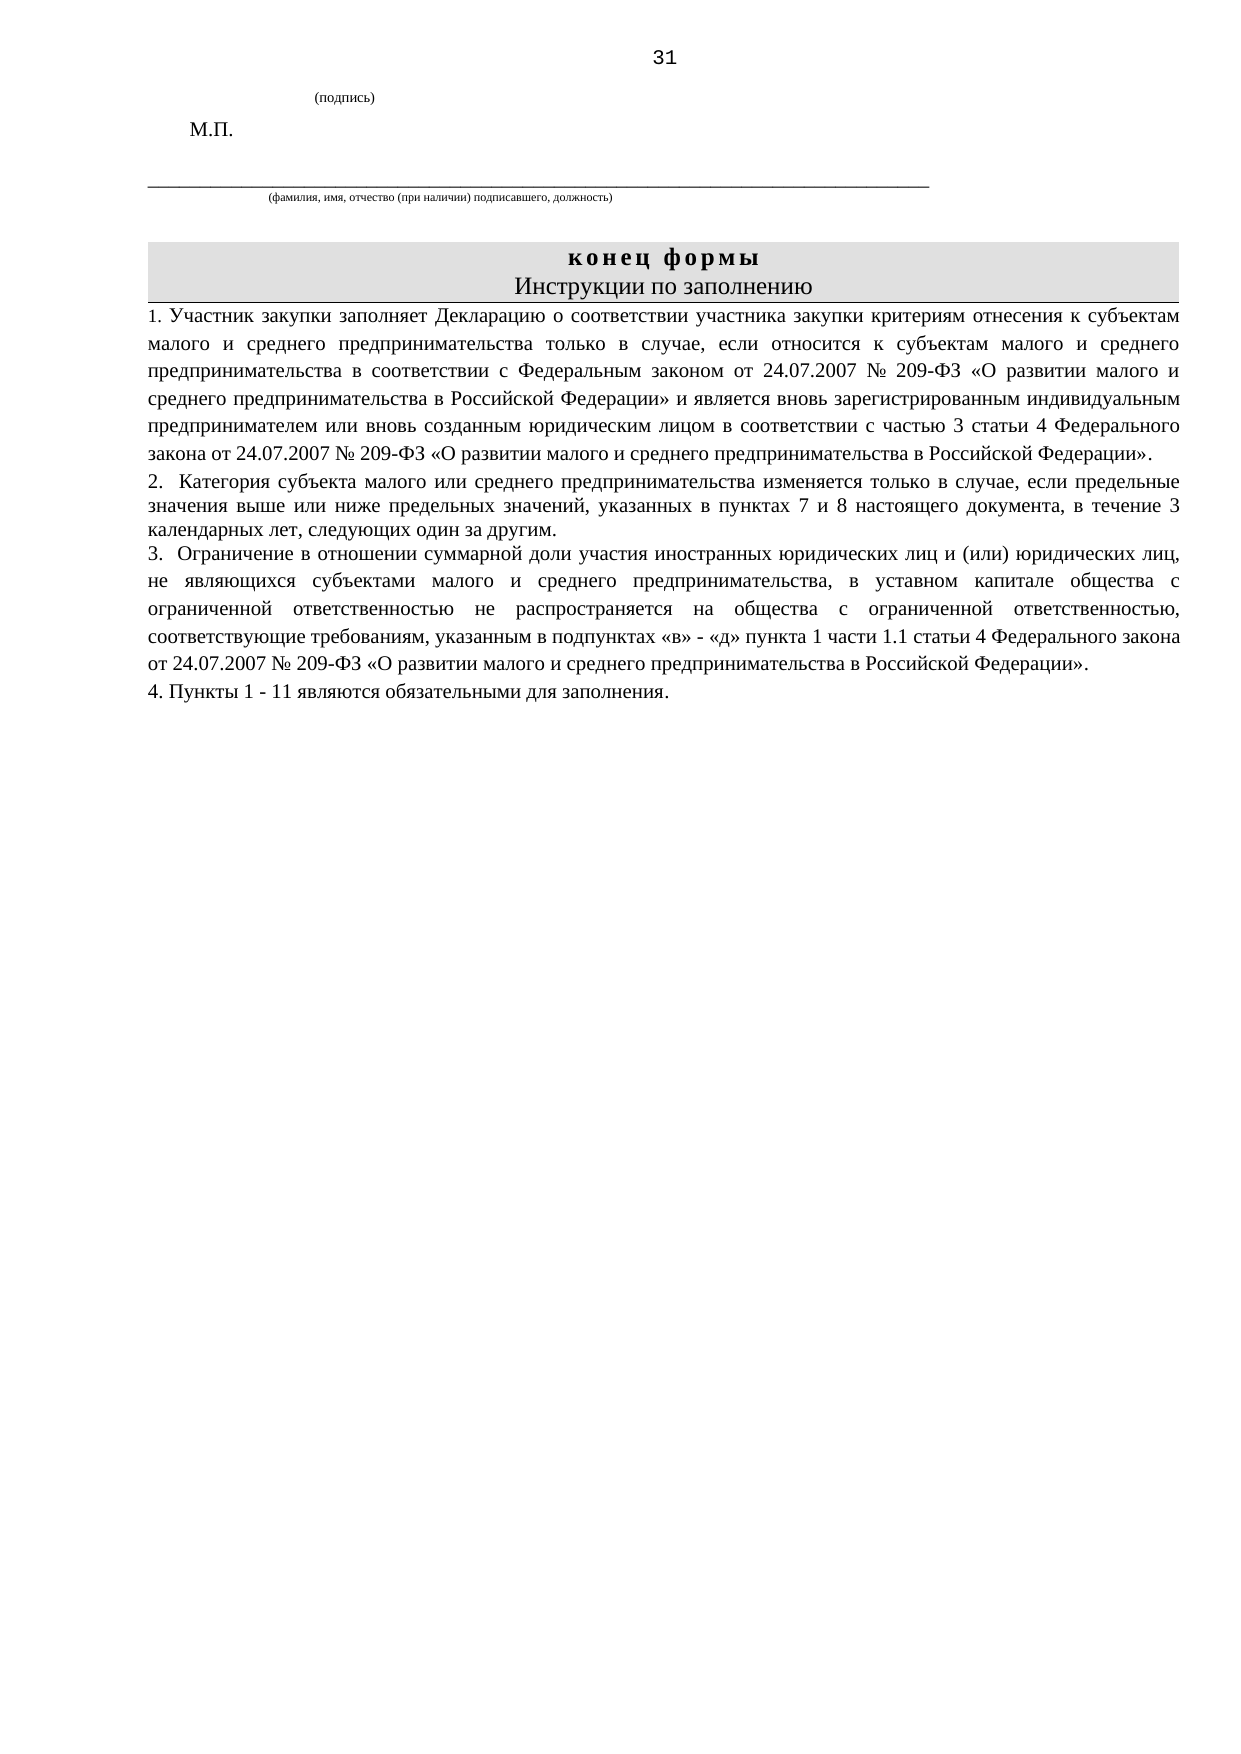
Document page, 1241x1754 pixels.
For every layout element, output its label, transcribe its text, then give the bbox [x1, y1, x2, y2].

text 4. Пункты 1 - 11 являются обязательными для заполнения. [148, 679, 1181, 703]
text 2. Категория субъекта малого или среднего предпринимательства изменяется только в случае, если предельные значения выше или ниже предельных значений, указанных в пунктах 7 и 8 настоящего документа, в течение 3 календарных лет, следующих один за другим. [148, 469, 1181, 541]
text М.П. [148, 117, 1181, 141]
text (фамилия, имя, отчество (при наличии) подписавшего, должность) [148, 189, 1181, 214]
text 1. Участник закупки заполняет Декларацию о соответствии участника закупки критериям отнесения к субъектам малого и среднего предпринимательства только в случае, если относится к субъектам малого и среднего предпринимательства в соответствии с Федеральным законом от 24.07.2007 № 209-ФЗ «О развитии малого и среднего предпринимательства в Российской Федерации» и является вновь зарегистрированным индивидуальным предпринимателем или вновь созданным юридическим лицом в соответствии с частью 3 статьи 4 Федерального закона от 24.07.2007 № 209-ФЗ «О развитии малого и среднего предпринимательства в Российской Федерации». [148, 303, 1181, 465]
text Инструкции по заполнению [148, 271, 1179, 302]
text 3. Ограничение в отношении суммарной доли участия иностранных юридических лиц и (или) юридических лиц, не являющихся субъектами малого и среднего предпринимательства, в уставном капитале общества с ограниченной ответственностью не распространяется на общества с ограниченной ответственностью, соответствующие требованиям, указанным в подпунктах «в» - «д» пункта 1 части 1.1 статьи 4 Федерального закона от 24.07.2007 № 209-ФЗ «О развитии малого и среднего предпринимательства в Российской Федерации». [148, 541, 1181, 675]
text конец формы [148, 242, 1179, 271]
text (подпись) [148, 89, 1181, 117]
text ___________________________________________________________________________ [148, 166, 1181, 189]
